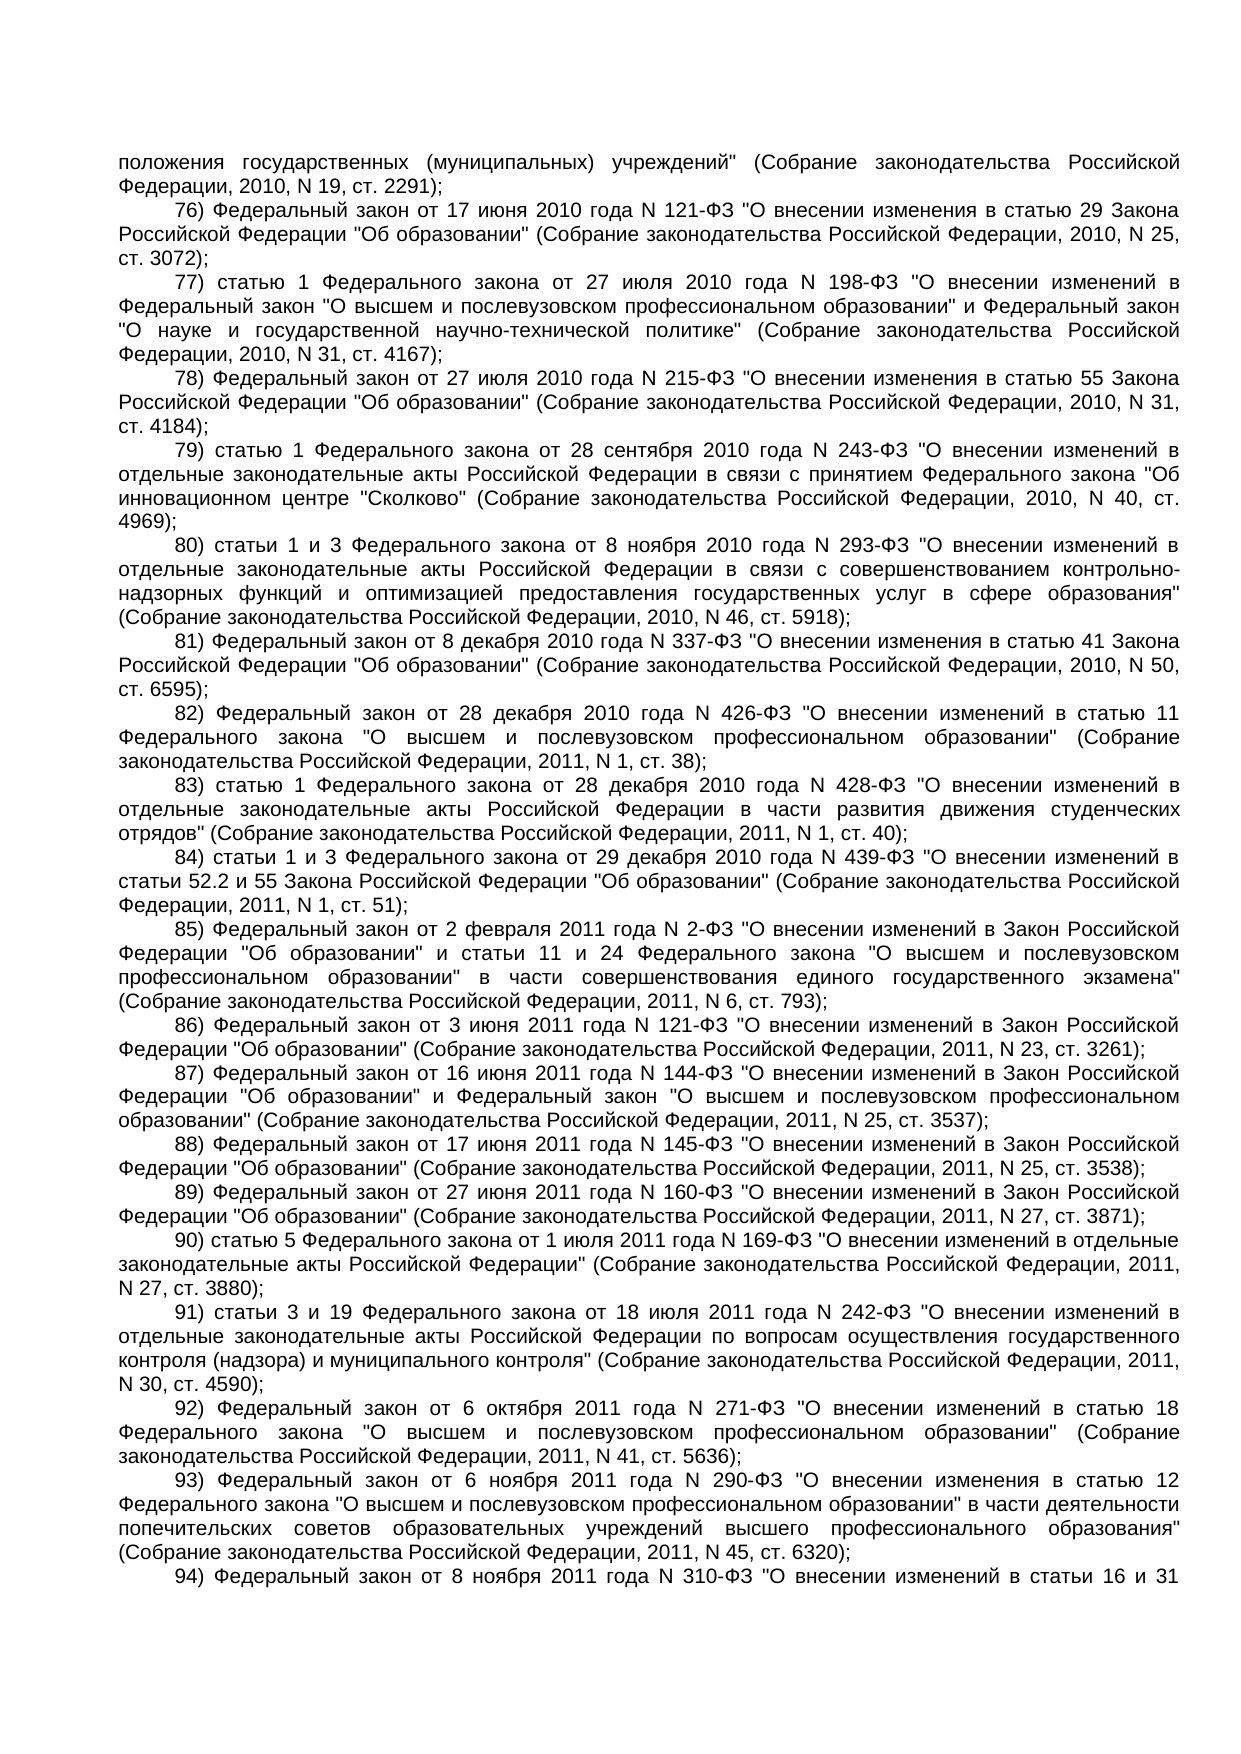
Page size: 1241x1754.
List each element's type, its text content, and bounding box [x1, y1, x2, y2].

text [118, 1563, 1181, 1587]
text 90) статью 5 Федерального закона от 1 июля 2011 года N 169-ФЗ "О внесении изменений в отдельные законодательные акты Российской Федерации" (Собрание законодательства Российской Федерации, 2011, N 27, ст. 3880); [118, 1228, 1181, 1300]
text 93) Федеральный закон от 6 ноября 2011 года N 290-ФЗ "О внесении изменения в статью 12 Федерального закона "О высшем и послевузовском профессиональном образовании" в части деятельности попечительских советов образовательных учреждений высшего профессионального образования" (Собрание законодательства Российской Федерации, 2011, N 45, ст. 6320); [118, 1468, 1181, 1563]
text 86) Федеральный закон от 3 июня 2011 года N 121-ФЗ "О внесении изменений в Закон Российской Федерации "Об образовании" (Собрание законодательства Российской Федерации, 2011, N 23, ст. 3261); [118, 1012, 1181, 1060]
text 88) Федеральный закон от 17 июня 2011 года N 145-ФЗ "О внесении изменений в Закон Российской Федерации "Об образовании" (Собрание законодательства Российской Федерации, 2011, N 25, ст. 3538); [118, 1132, 1181, 1180]
text 85) Федеральный закон от 2 февраля 2011 года N 2-ФЗ "О внесении изменений в Закон Российской Федерации "Об образовании" и статьи 11 и 24 Федерального закона "О высшем и послевузовском профессиональном образовании" в части совершенствования единого государственного экзамена" (Собрание законодательства Российской Федерации, 2011, N 6, ст. 793); [118, 917, 1181, 1012]
text 77) статью 1 Федерального закона от 27 июля 2010 года N 198-ФЗ "О внесении изменений в Федеральный закон "О высшем и послевузовском профессиональном образовании" и Федеральный закон "О науке и государственной научно-технической политике" (Собрание законодательства Российской Федерации, 2010, N 31, ст. 4167); [118, 270, 1181, 366]
text 83) статью 1 Федерального закона от 28 декабря 2010 года N 428-ФЗ "О внесении изменений в отдельные законодательные акты Российской Федерации в части развития движения студенческих отрядов" (Собрание законодательства Российской Федерации, 2011, N 1, ст. 40); [118, 773, 1181, 845]
text 84) статьи 1 и 3 Федерального закона от 29 декабря 2010 года N 439-ФЗ "О внесении изменений в статьи 52.2 и 55 Закона Российской Федерации "Об образовании" (Собрание законодательства Российской Федерации, 2011, N 1, ст. 51); [118, 845, 1181, 917]
text 92) Федеральный закон от 6 октября 2011 года N 271-ФЗ "О внесении изменений в статью 18 Федерального закона "О высшем и послевузовском профессиональном образовании" (Собрание законодательства Российской Федерации, 2011, N 41, ст. 5636); [118, 1396, 1181, 1468]
text 82) Федеральный закон от 28 декабря 2010 года N 426-ФЗ "О внесении изменений в статью 11 Федерального закона "О высшем и послевузовском профессиональном образовании" (Собрание законодательства Российской Федерации, 2011, N 1, ст. 38); [118, 701, 1181, 773]
text 81) Федеральный закон от 8 декабря 2010 года N 337-ФЗ "О внесении изменения в статью 41 Закона Российской Федерации "Об образовании" (Собрание законодательства Российской Федерации, 2010, N 50, ст. 6595); [118, 629, 1181, 701]
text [118, 150, 1181, 198]
text 87) Федеральный закон от 16 июня 2011 года N 144-ФЗ "О внесении изменений в Закон Российской Федерации "Об образовании" и Федеральный закон "О высшем и послевузовском профессиональном образовании" (Собрание законодательства Российской Федерации, 2011, N 25, ст. 3537); [118, 1060, 1181, 1132]
text 80) статьи 1 и 3 Федерального закона от 8 ноября 2010 года N 293-ФЗ "О внесении изменений в отдельные законодательные акты Российской Федерации в связи с совершенствованием контрольно-надзорных функций и оптимизацией предоставления государственных услуг в сфере образования" (Собрание законодательства Российской Федерации, 2010, N 46, ст. 5918); [118, 533, 1181, 629]
text 91) статьи 3 и 19 Федерального закона от 18 июля 2011 года N 242-ФЗ "О внесении изменений в отдельные законодательные акты Российской Федерации по вопросам осуществления государственного контроля (надзора) и муниципального контроля" (Собрание законодательства Российской Федерации, 2011, N 30, ст. 4590); [118, 1300, 1181, 1396]
text 78) Федеральный закон от 27 июля 2010 года N 215-ФЗ "О внесении изменения в статью 55 Закона Российской Федерации "Об образовании" (Собрание законодательства Российской Федерации, 2010, N 31, ст. 4184); [118, 366, 1181, 437]
text 79) статью 1 Федерального закона от 28 сентября 2010 года N 243-ФЗ "О внесении изменений в отдельные законодательные акты Российской Федерации в связи с принятием Федерального закона "Об инновационном центре "Сколково" (Собрание законодательства Российской Федерации, 2010, N 40, ст. 4969); [118, 437, 1181, 533]
text 89) Федеральный закон от 27 июня 2011 года N 160-ФЗ "О внесении изменений в Закон Российской Федерации "Об образовании" (Собрание законодательства Российской Федерации, 2011, N 27, ст. 3871); [118, 1180, 1181, 1228]
text 76) Федеральный закон от 17 июня 2010 года N 121-ФЗ "О внесении изменения в статью 29 Закона Российской Федерации "Об образовании" (Собрание законодательства Российской Федерации, 2010, N 25, ст. 3072); [118, 198, 1181, 270]
